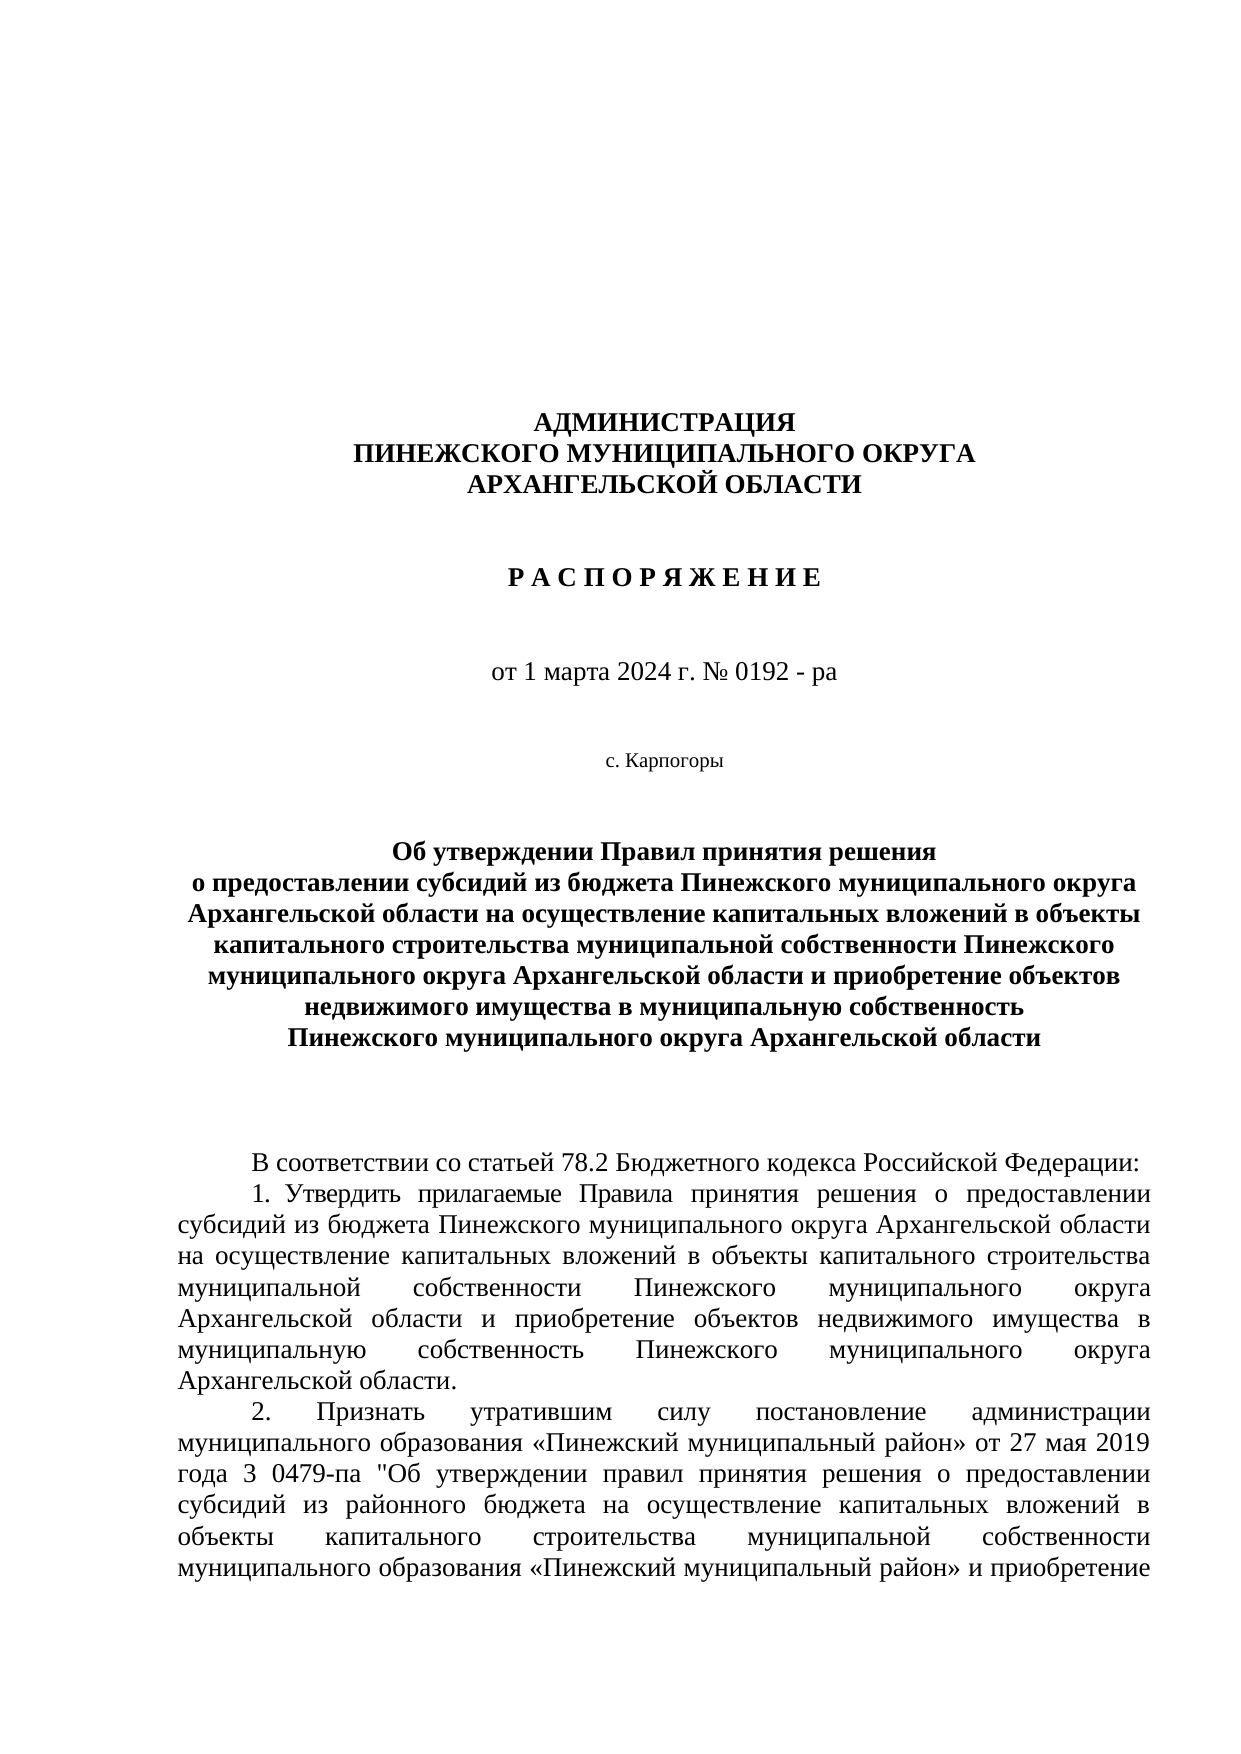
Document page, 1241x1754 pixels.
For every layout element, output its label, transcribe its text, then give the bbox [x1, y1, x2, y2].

text ПИНЕЖСКОГО МУНИЦИПАЛЬНОГО ОКРУГА [177, 437, 1152, 468]
text Об утверждении Правил принятия решения [177, 834, 1152, 866]
text Р А С П О Р Я Ж Е Н И Е [177, 561, 1152, 592]
text о предоставлении субсидий из бюджета Пинежского муниципального округа Архангельской области на осуществление капитальных вложений в объекты капитального строительства муниципальной собственности Пинежского муниципального округа Архангельской области и приобретение объектов недвижимого имущества в муниципальную собственность [177, 866, 1152, 1021]
text АДМИНИСТРАЦИЯ [177, 406, 1152, 437]
text с. Карпогоры [177, 748, 1152, 772]
text от 1 марта 2024 г. № 0192 - ра [177, 655, 1152, 686]
text АРХАНГЕЛЬСКОЙ ОБЛАСТИ [177, 468, 1152, 499]
text 1. Утвердить прилагаемые Правила принятия решения о предоставлении субсидий из бюджета Пинежского муниципального округа Архангельской области на осуществление капитальных вложений в объекты капитального строительства муниципальной собственности Пинежского муниципального округа Архангельской области и приобретение объектов недвижимого имущества в муниципальную собственность Пинежского муниципального округа Архангельской области. [177, 1177, 1152, 1395]
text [177, 1395, 1152, 1582]
text В соответствии со статьей 78.2 Бюджетного кодекса Российской Федерации: [177, 1146, 1152, 1177]
text Пинежского муниципального округа Архангельской области [177, 1021, 1152, 1053]
